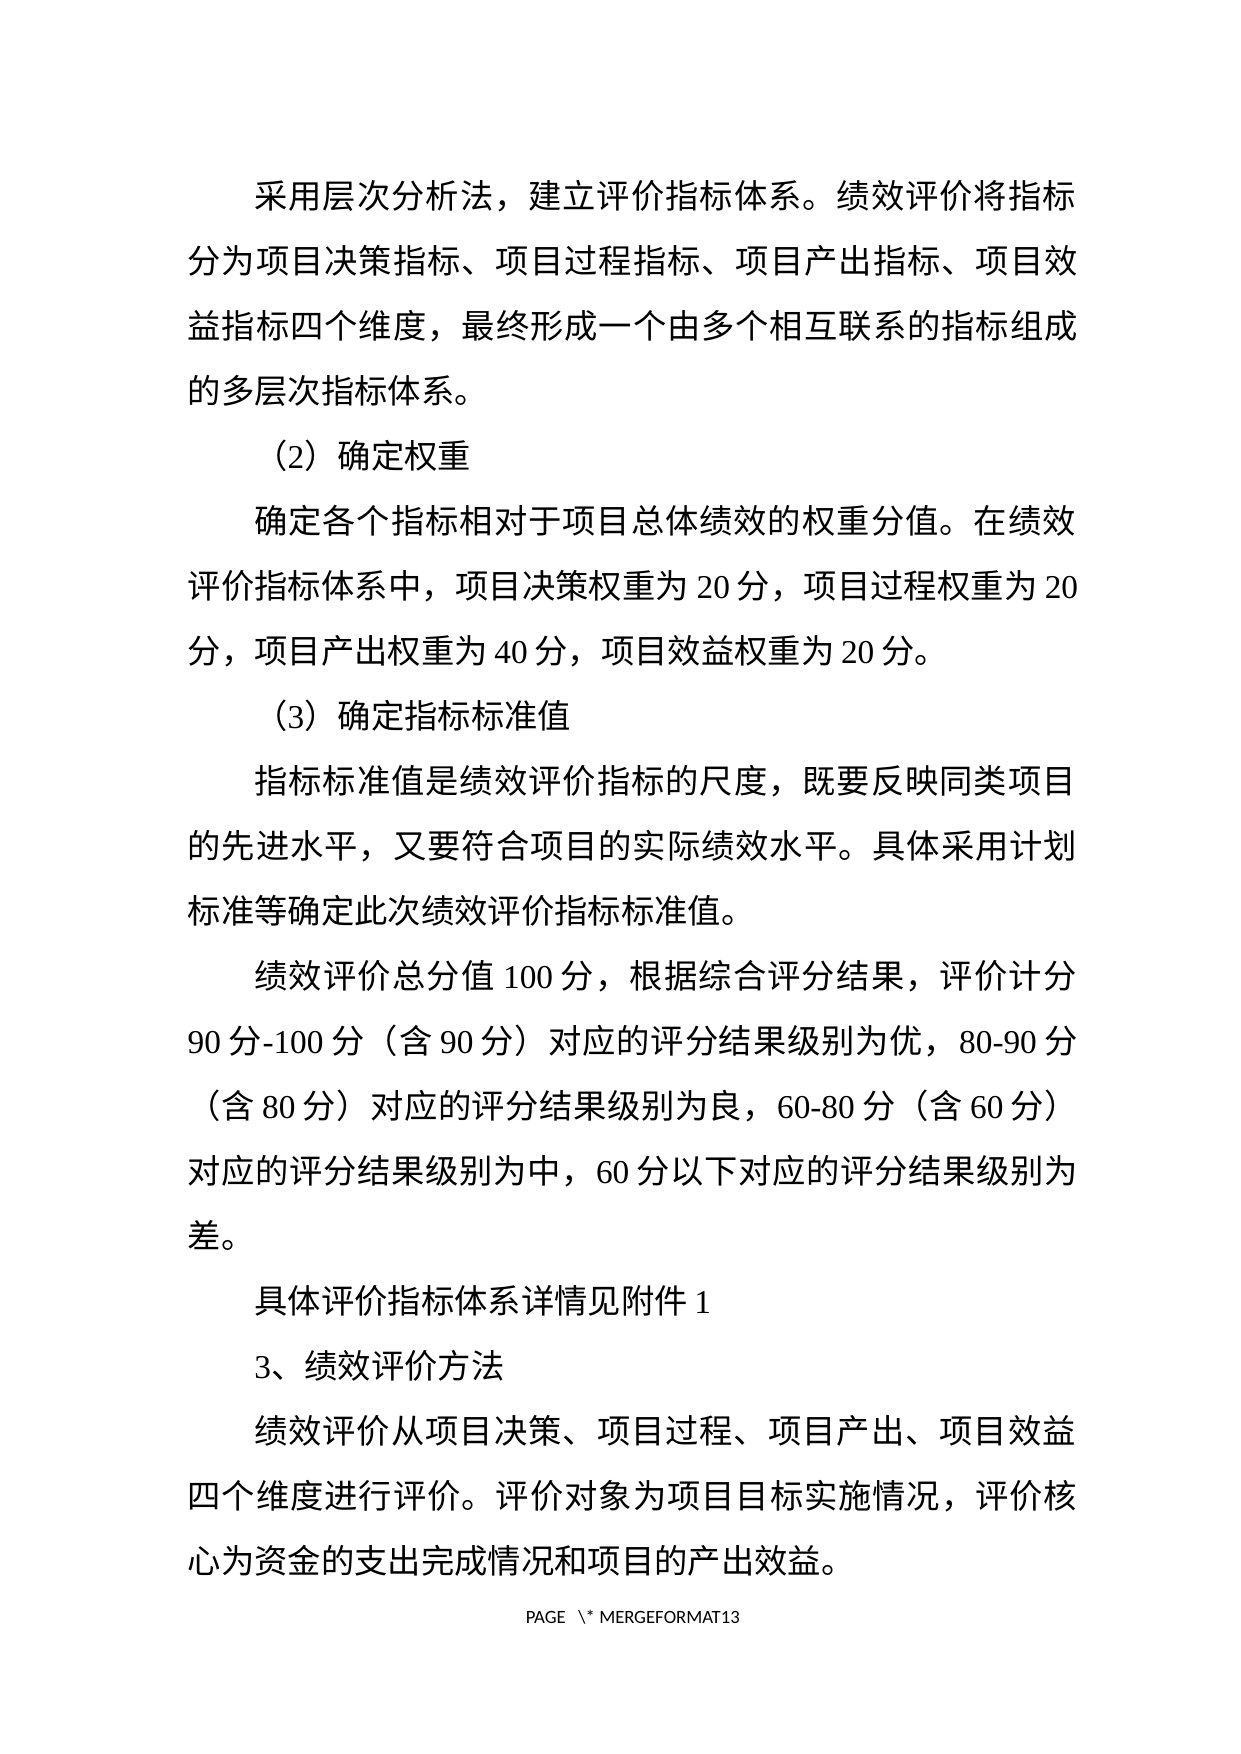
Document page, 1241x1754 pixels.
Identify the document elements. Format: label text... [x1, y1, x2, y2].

text （2）确定权重 [187, 422, 1078, 487]
title 绩效评价总分值100分，根据综合评分结果，评价计分90分-100分（含90分）对应的评分结果级别为优，80-90分（含80分）对应的评分结果级别为良，60-80分（含60分）对应的评分结果级别为中，60分以下对应的评分结果级别为差。 [187, 942, 1078, 1267]
text 确定各个指标相对于项目总体绩效的权重分值。在绩效评价指标体系中，项目决策权重为20分，项目过程权重为20分，项目产出权重为40分，项目效益权重为20分。 [187, 487, 1078, 682]
text 指标标准值是绩效评价指标的尺度，既要反映同类项目的先进水平，又要符合项目的实际绩效水平。具体采用计划标准等确定此次绩效评价指标标准值。 [187, 747, 1078, 942]
title 3、绩效评价方法 [187, 1332, 1078, 1397]
title 具体评价指标体系详情见附件1 [187, 1267, 1078, 1332]
text （3）确定指标标准值 [187, 682, 1078, 747]
text 绩效评价从项目决策、项目过程、项目产出、项目效益四个维度进行评价。评价对象为项目目标实施情况，评价核心为资金的支出完成情况和项目的产出效益。 [187, 1397, 1078, 1592]
text 采用层次分析法，建立评价指标体系。绩效评价将指标分为项目决策指标、项目过程指标、项目产出指标、项目效益指标四个维度，最终形成一个由多个相互联系的指标组成的多层次指标体系。 [187, 162, 1078, 422]
